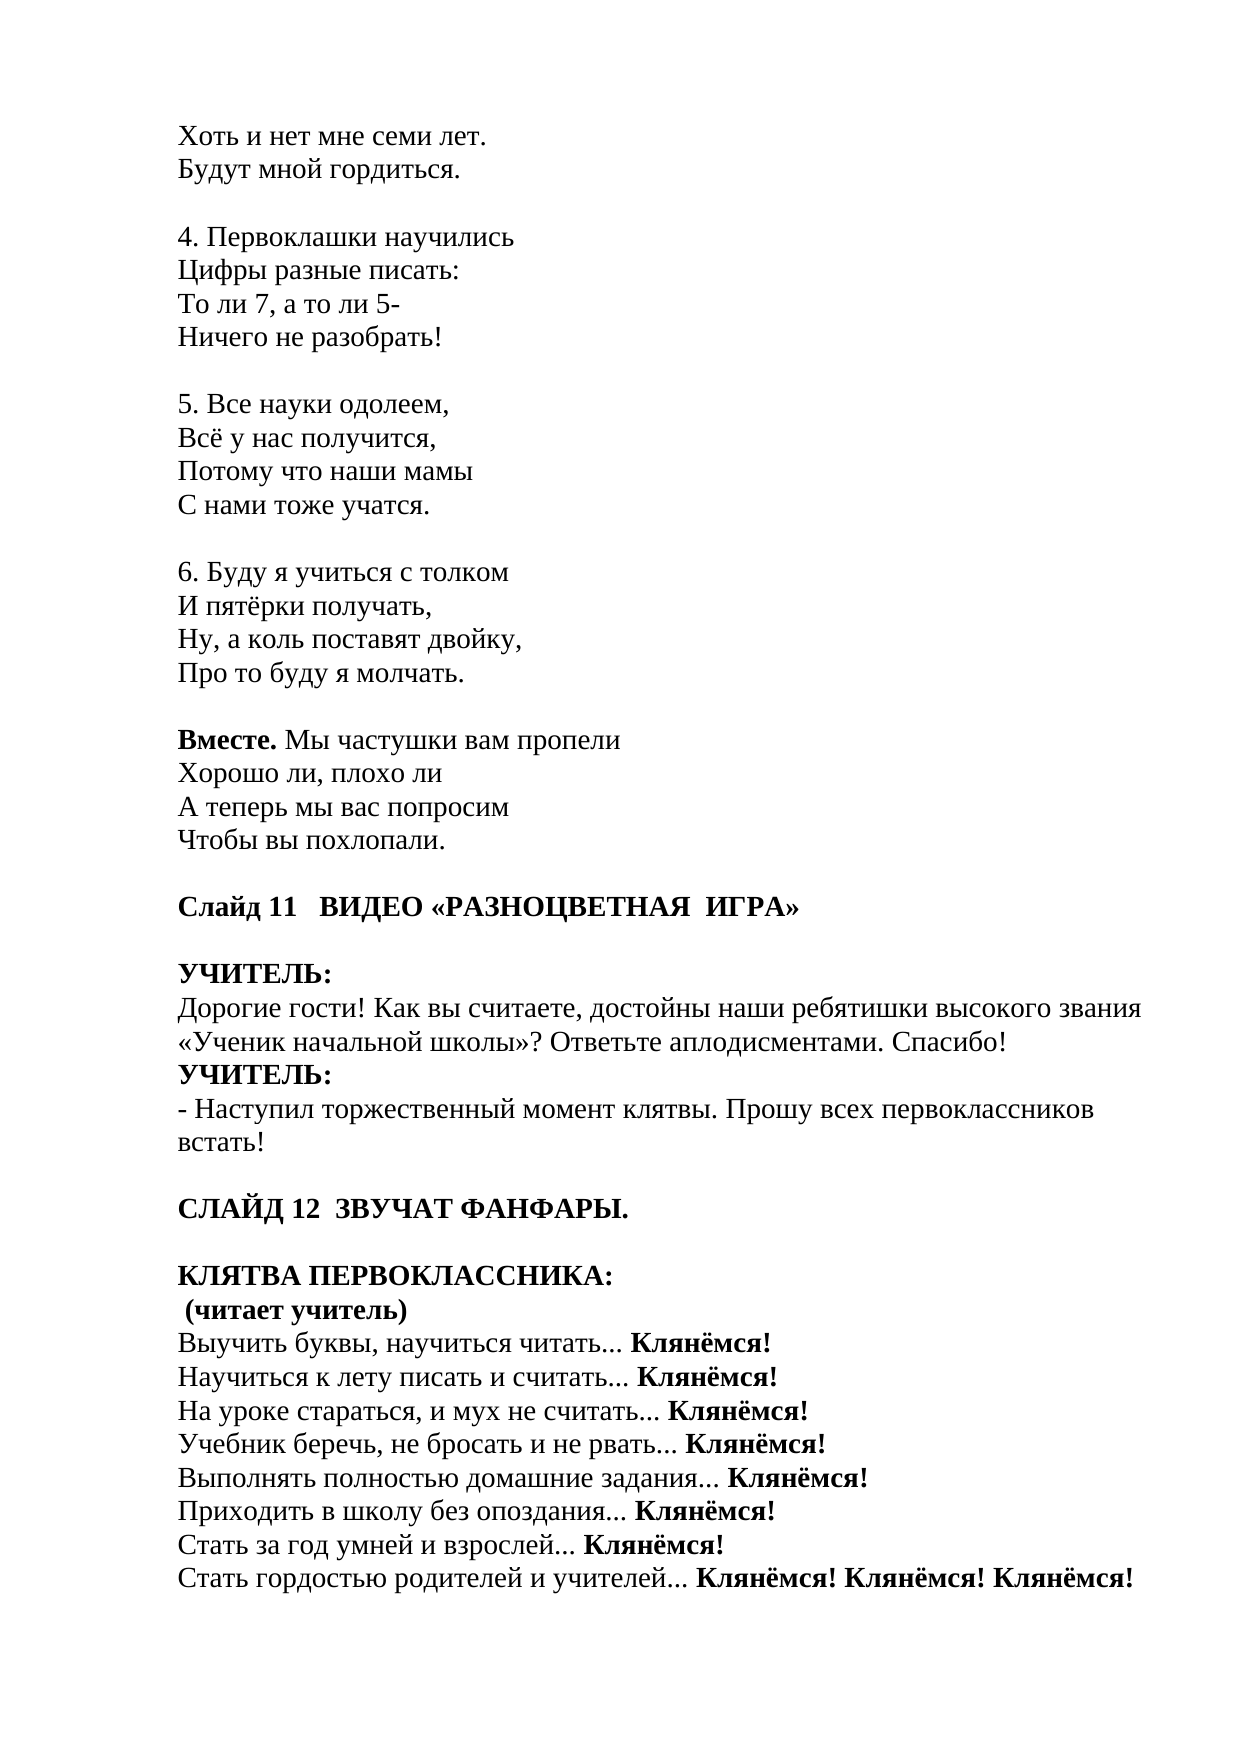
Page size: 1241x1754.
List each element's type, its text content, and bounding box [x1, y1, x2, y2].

text КЛЯТВА ПЕРВОКЛАССНИКА: [177, 1258, 1152, 1292]
text Слайд 11 ВИДЕО «РАЗНОЦВЕТНАЯ ИГРА» [177, 889, 1152, 923]
text СЛАЙД 12 ЗВУЧАТ ФАНФАРЫ. [177, 1191, 1152, 1225]
text На уроке стараться, и мух не считать... Клянёмся! [177, 1393, 1152, 1426]
text Стать гордостью родителей и учителей... Клянёмся! Клянёмся! Клянёмся! [177, 1560, 1152, 1594]
text Выучить буквы, научиться читать... Клянёмся! [177, 1326, 1152, 1359]
text Выполнять полностью домашние задания... Клянёмся! [177, 1460, 1152, 1493]
text Учебник беречь, не бросать и не рвать... Клянёмся! [177, 1426, 1152, 1460]
text Научиться к лету писать и считать... Клянёмся! [177, 1359, 1152, 1393]
text 5. Все науки одолеем, Всё у нас получится, Потому что наши мамы С нами тоже учатся. [177, 386, 1152, 521]
text 6. Буду я учиться с толком И пятёрки получать, Ну, а коль поставят двойку, Про то буду я молчать. [177, 554, 1152, 688]
text Вместе. Мы частушки вам пропели Хорошо ли, плохо ли А теперь мы вас попросим Чтобы вы похлопали. [177, 722, 1152, 856]
text УЧИТЕЛЬ: - Наступил торжественный момент клятвы. Прошу всех первоклассников встать! [177, 1057, 1152, 1158]
text 4. Первоклашки научились Цифры разные писать: То ли 7, а то ли 5- Ничего не разобрать! [177, 219, 1152, 353]
text УЧИТЕЛЬ: Дорогие гости! Как вы считаете, достойны наши ребятишки высокого звания «Ученик начальной школы»? Ответьте аплодисментами. Спасибо! [332, 957, 1152, 1057]
text (читает учитель) [177, 1292, 1152, 1326]
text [177, 118, 1152, 185]
text Приходить в школу без опоздания... Клянёмся! [177, 1493, 1152, 1527]
text Стать за год умней и взрослей... Клянёмся! [177, 1527, 1152, 1560]
